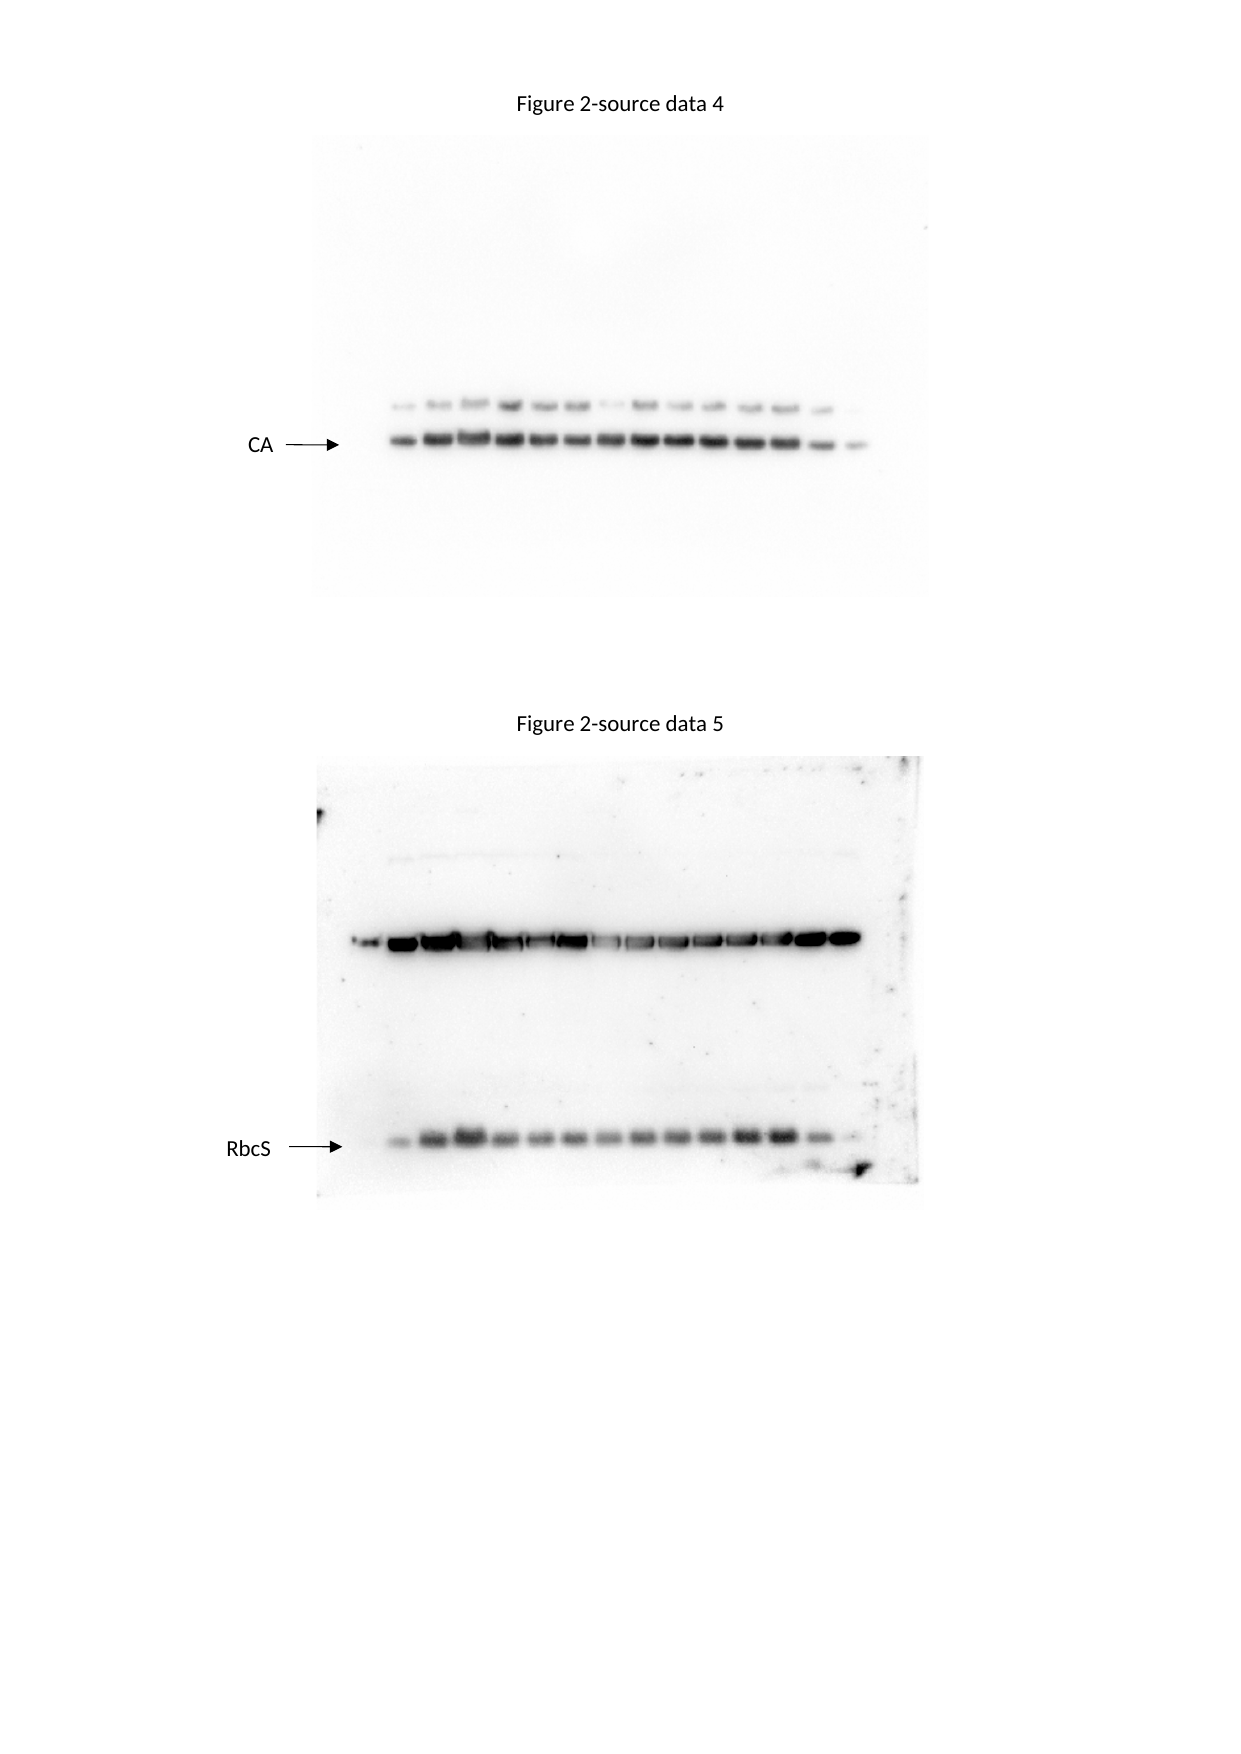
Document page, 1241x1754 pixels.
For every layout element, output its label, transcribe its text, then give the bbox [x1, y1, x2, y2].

picture [311, 135, 929, 597]
text Figure 2-source data 5 [150, 709, 1090, 737]
text Figure 2-source data 4 [150, 89, 1090, 117]
picture [316, 756, 924, 1210]
